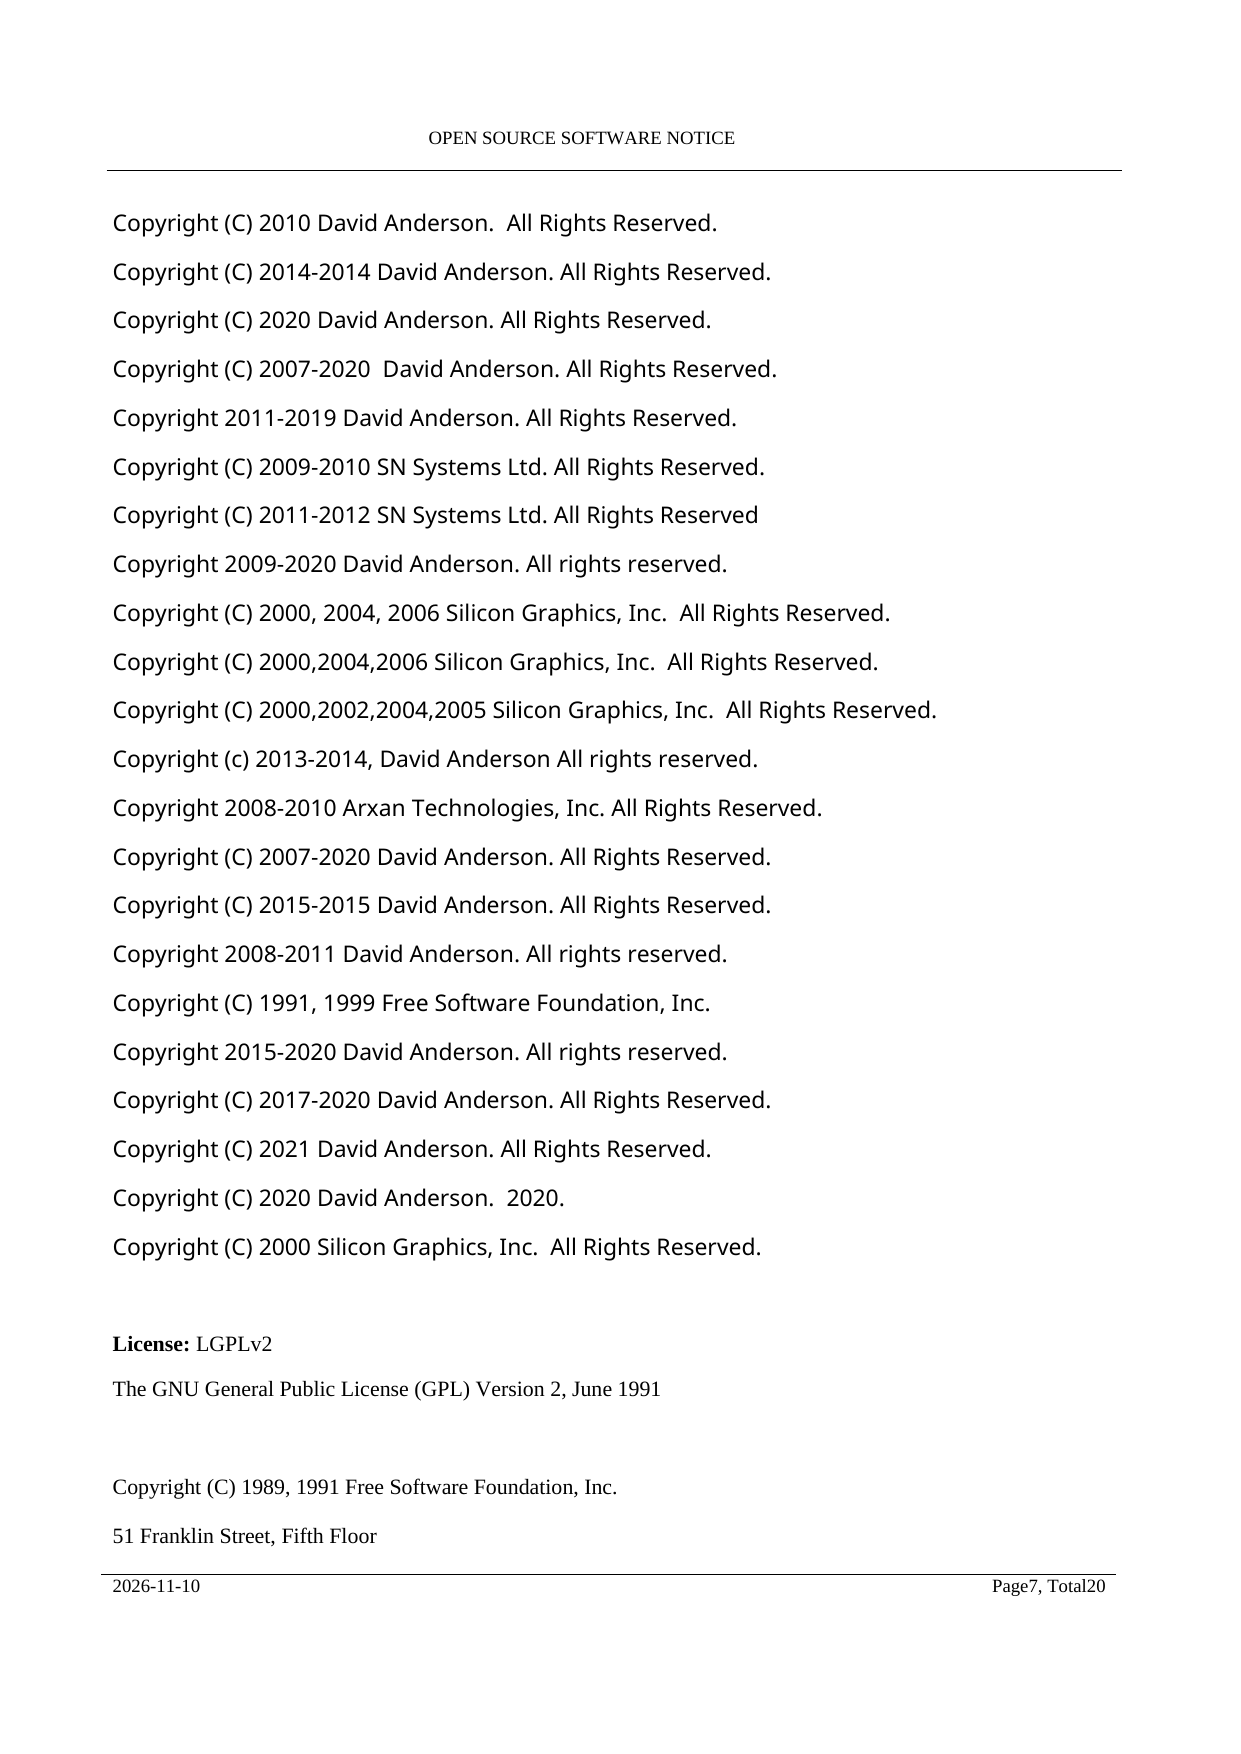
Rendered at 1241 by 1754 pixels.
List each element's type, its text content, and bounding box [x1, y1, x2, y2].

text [112, 206, 1128, 1311]
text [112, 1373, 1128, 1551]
text License: LGPLv2 [112, 1328, 1128, 1360]
